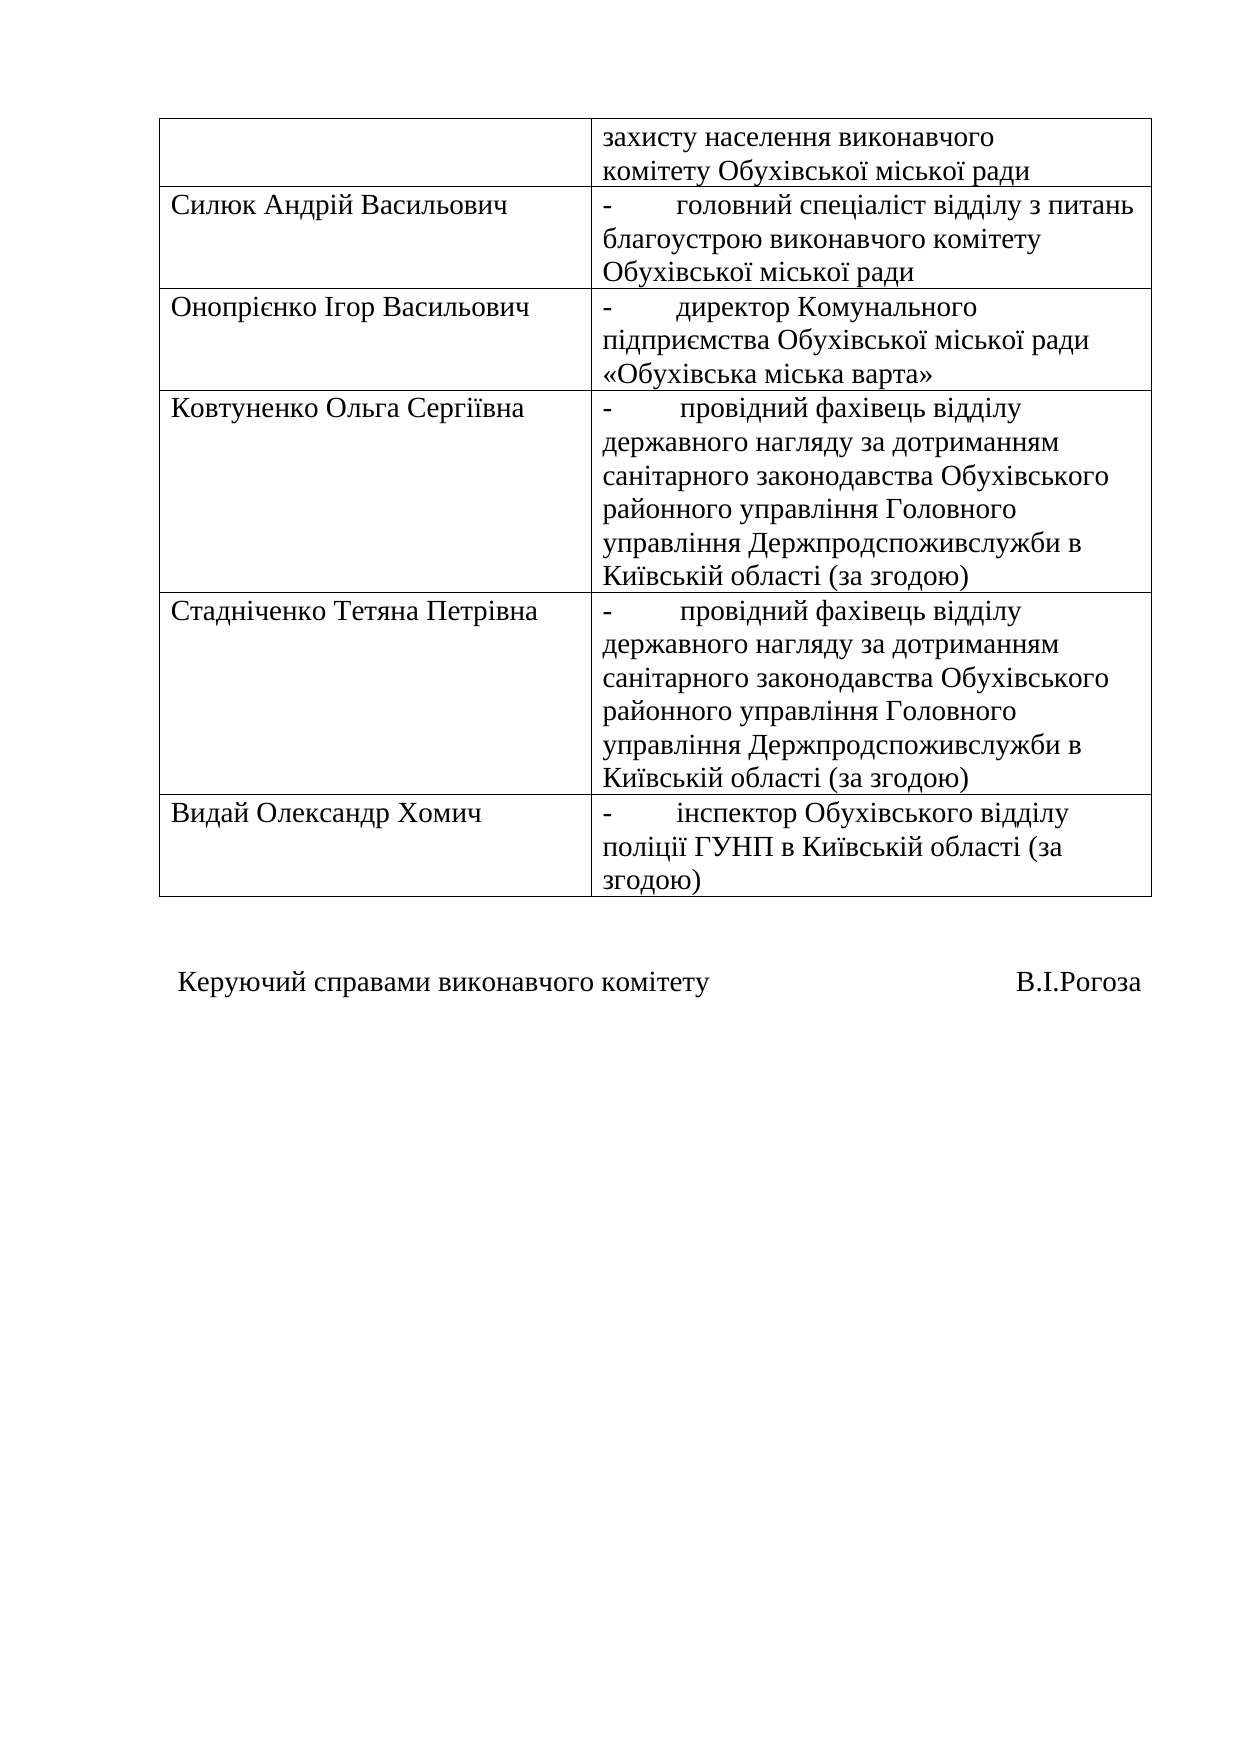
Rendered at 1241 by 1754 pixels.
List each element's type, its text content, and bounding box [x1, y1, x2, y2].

text Керуючий справами виконавчого комітету В.І.Рогоза [177, 964, 1152, 997]
table_cell Онопрієнко Ігор Васильович [160, 289, 591, 389]
table_cell директор Комунального підприємства Обухівської міської ради «Обухівська міська варта» [592, 289, 1151, 389]
table_cell провідний фахівець відділу державного нагляду за дотриманням санітарного законодавства Обухівського районного управління Головного управління Держпродспоживслужби в Київській області (за згодою) [592, 391, 1151, 592]
table_cell інспектор Обухівського відділу поліції ГУНП в Київській області (за згодою) [592, 795, 1151, 896]
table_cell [160, 119, 591, 186]
table_cell Силюк Андрій Васильович [160, 187, 591, 288]
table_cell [592, 119, 1151, 186]
table_cell головний спеціаліст відділу з питань благоустрою виконавчого комітету Обухівської міської ради [592, 187, 1151, 288]
table_cell Ковтуненко Ольга Сергіївна [160, 391, 591, 592]
table_cell провідний фахівець відділу державного нагляду за дотриманням санітарного законодавства Обухівського районного управління Головного управління Держпродспоживслужби в Київській області (за згодою) [592, 593, 1151, 794]
table_cell Стадніченко Тетяна Петрівна [160, 593, 591, 794]
table_cell Видай Олександр Хомич [160, 795, 591, 896]
